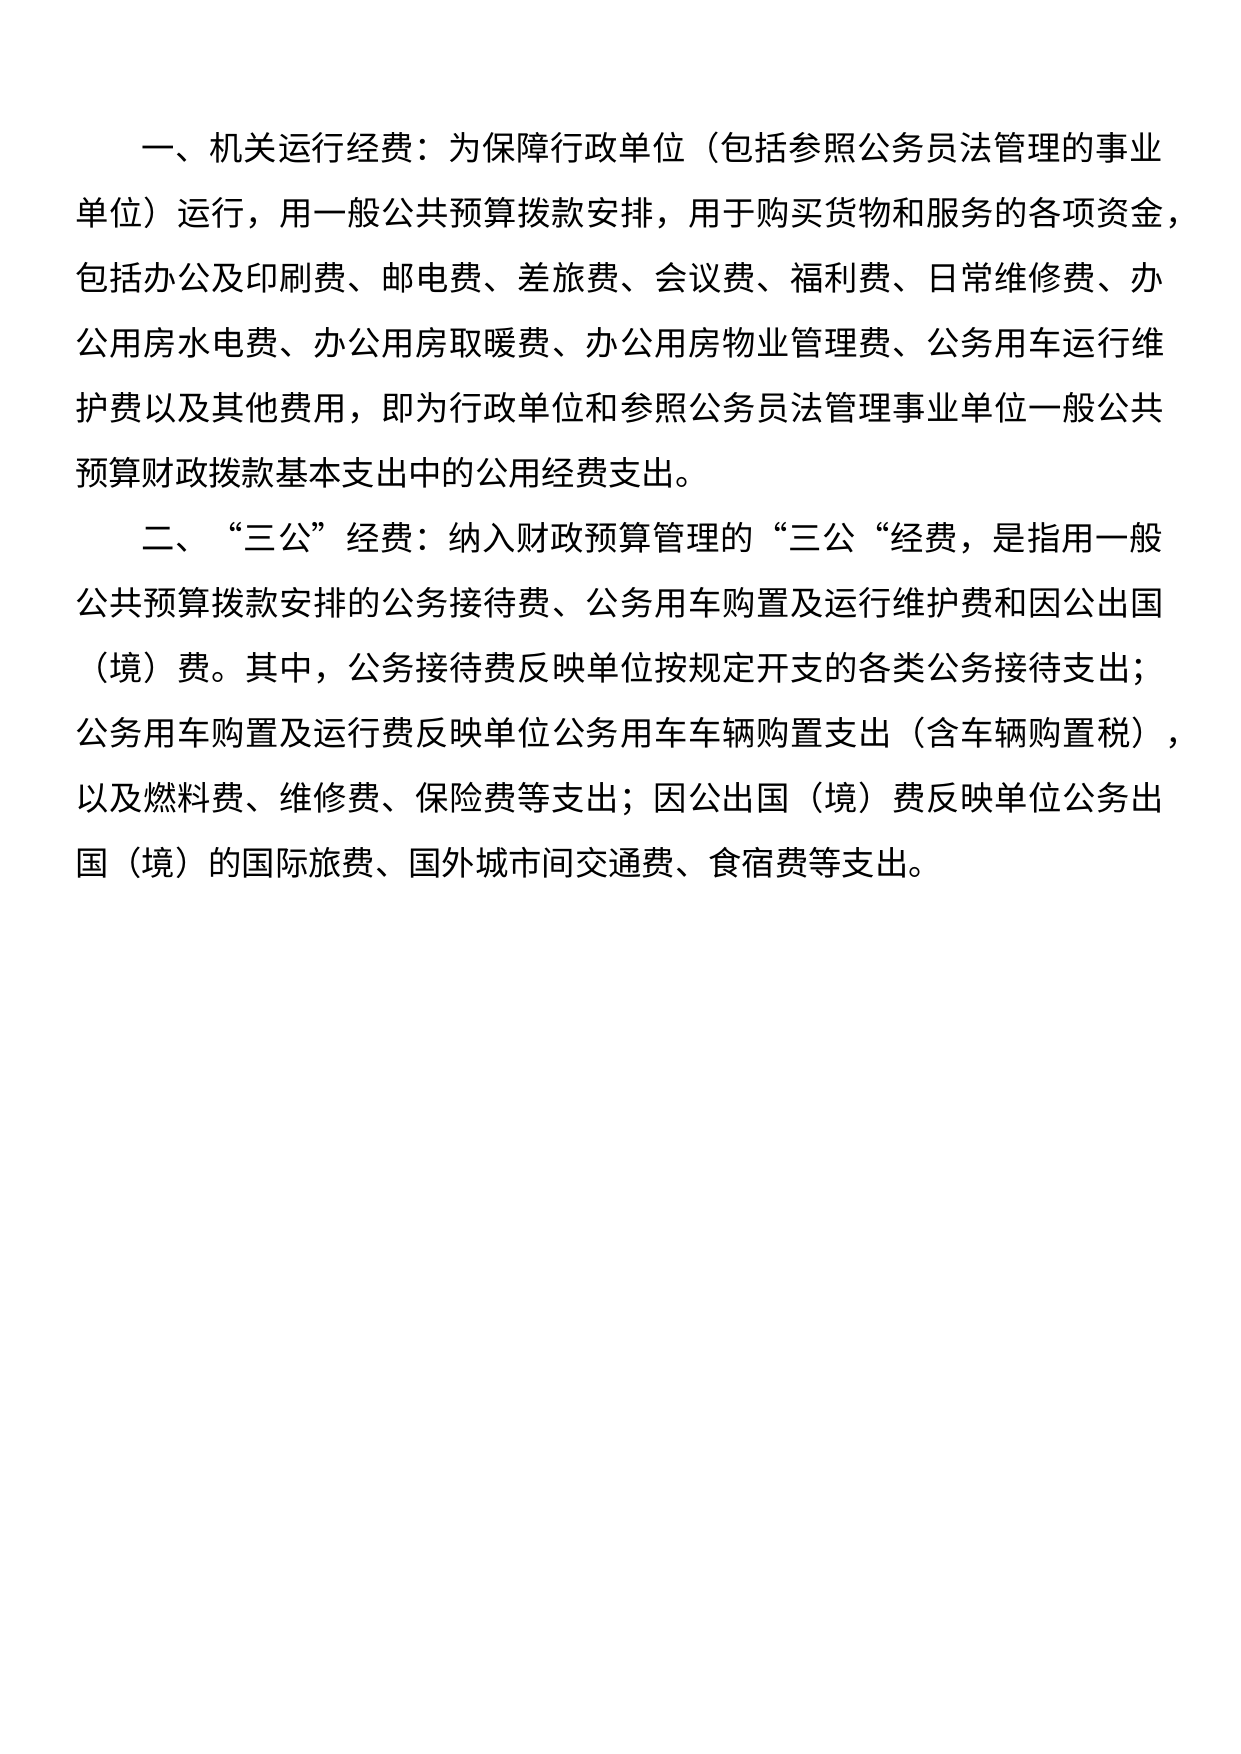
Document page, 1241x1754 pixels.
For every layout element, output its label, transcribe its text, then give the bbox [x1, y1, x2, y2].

text 二、“三公”经费：纳入财政预算管理的“三公“经费，是指用一般公共预算拨款安排的公务接待费、公务用车购置及运行维护费和因公出国（境）费。其中，公务接待费反映单位按规定开支的各类公务接待支出；公务用车购置及运行费反映单位公务用车车辆购置支出（含车辆购置税），以及燃料费、维修费、保险费等支出；因公出国（境）费反映单位公务出国（境）的国际旅费、国外城市间交通费、食宿费等支出。 [75, 503, 1165, 893]
text 一、机关运行经费：为保障行政单位（包括参照公务员法管理的事业单位）运行，用一般公共预算拨款安排，用于购买货物和服务的各项资金，包括办公及印刷费、邮电费、差旅费、会议费、福利费、日常维修费、办公用房水电费、办公用房取暖费、办公用房物业管理费、公务用车运行维护费以及其他费用，即为行政单位和参照公务员法管理事业单位一般公共预算财政拨款基本支出中的公用经费支出。 [75, 113, 1165, 503]
